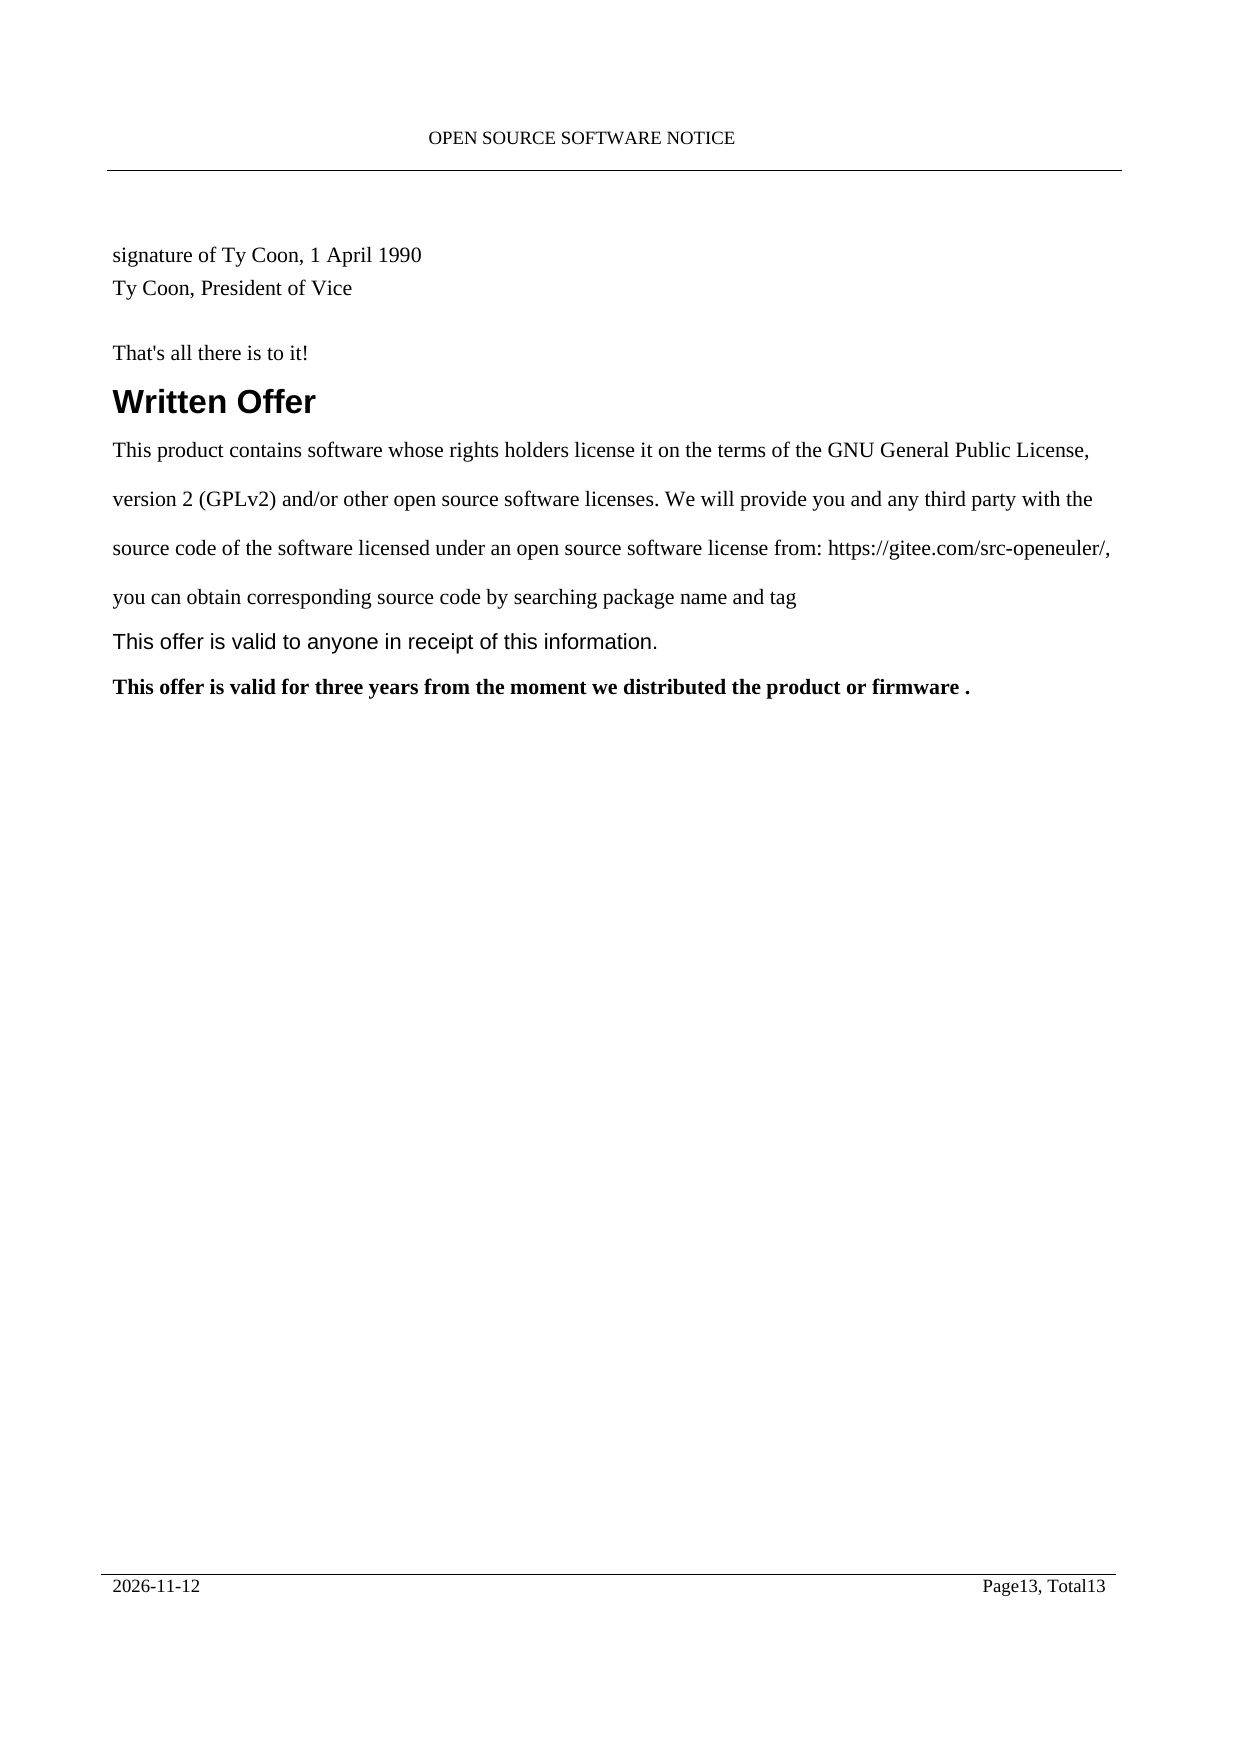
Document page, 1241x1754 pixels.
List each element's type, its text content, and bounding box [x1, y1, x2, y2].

text This offer is valid to anyone in receipt of this information. [112, 625, 1128, 658]
text This product contains software whose rights holders license it on the terms of the GNU General Public License, version 2 (GPLv2) and/or other open source software licenses. We will provide you and any third party with the source code of the software licensed under an open source software license from: https://gitee.com/src-openeuler/, you can obtain corresponding source code by searching package name and tag [112, 434, 1128, 613]
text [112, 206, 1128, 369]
text Written Offer [112, 369, 1128, 434]
text This offer is valid for three years from the moment we distributed the product or firmware . [112, 670, 1128, 703]
